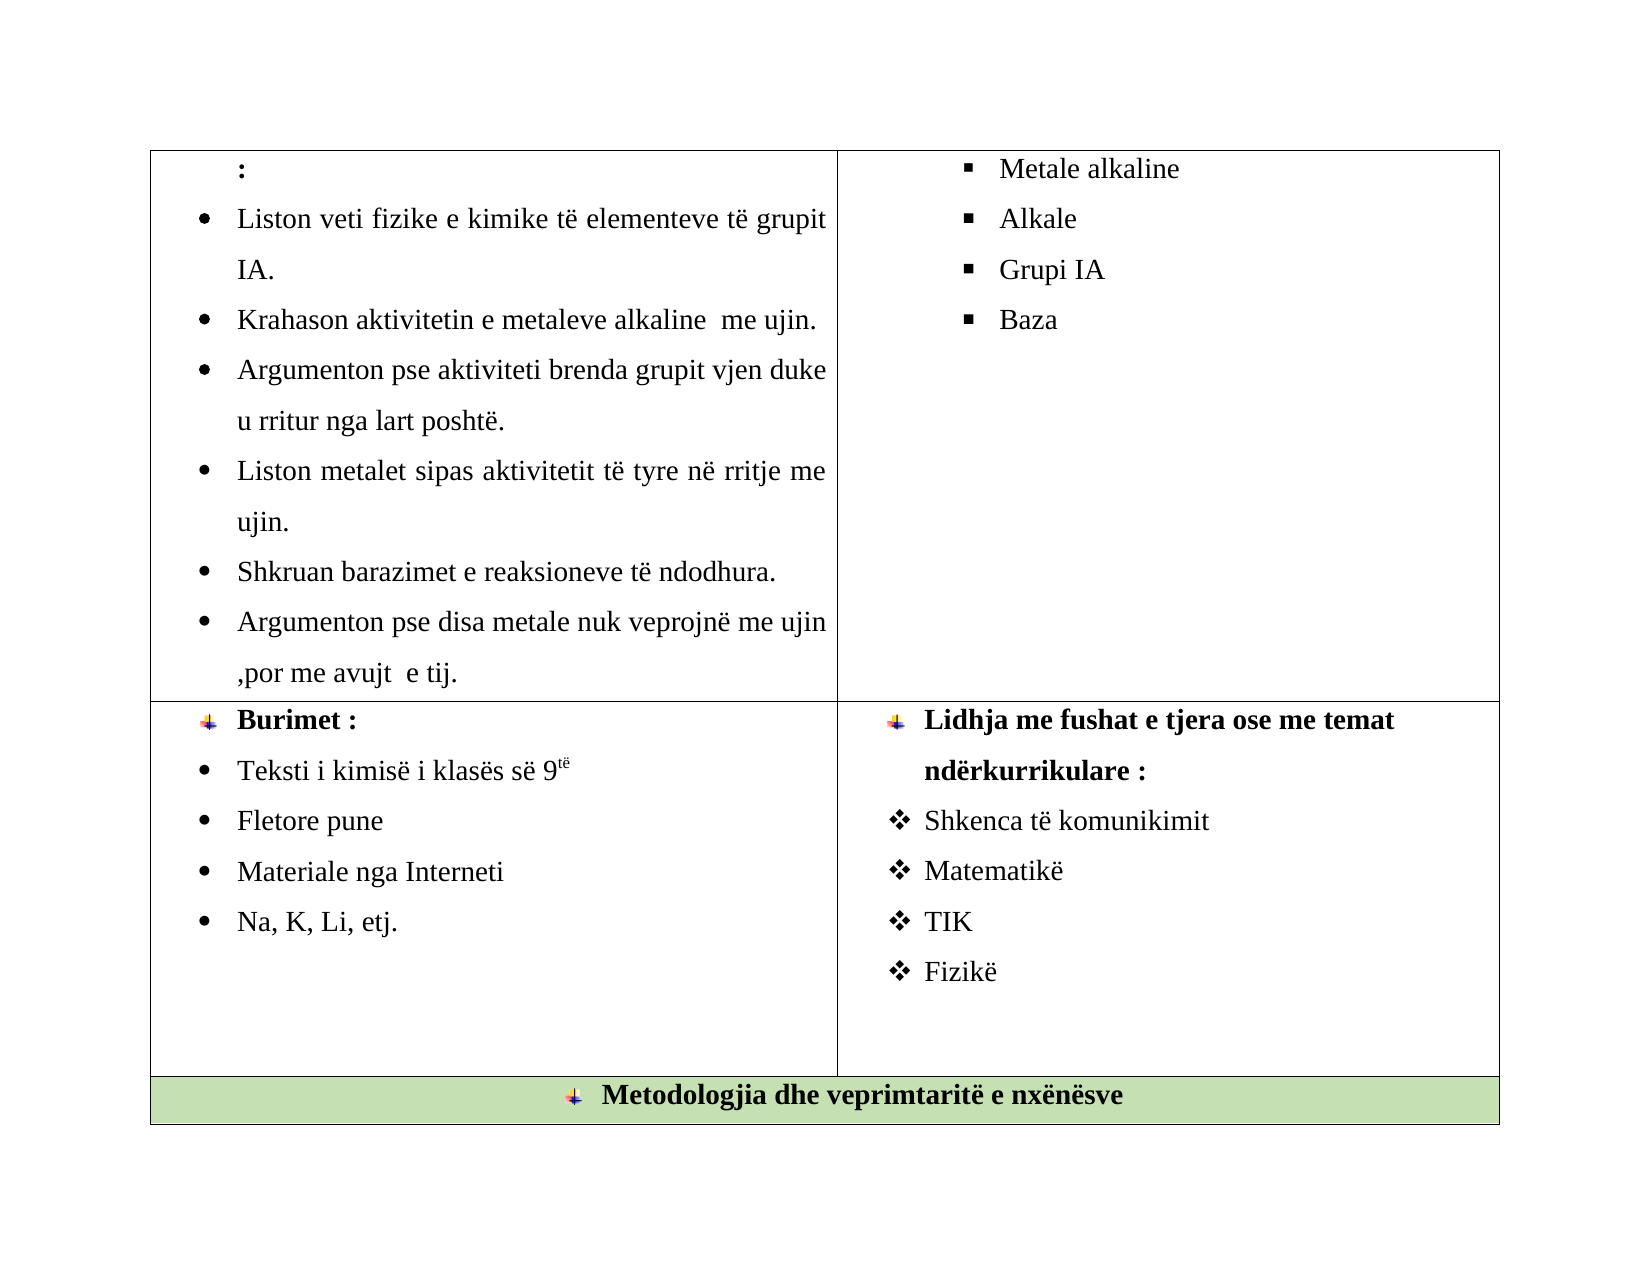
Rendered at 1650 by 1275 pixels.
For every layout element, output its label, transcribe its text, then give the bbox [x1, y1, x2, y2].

table_cell Lidhja me fushat e tjera ose me temat ndërkurrikulare : Shkenca të komunikimit Matematikë TIK Fizikë [838, 702, 1499, 1076]
picture [887, 713, 905, 730]
picture [565, 1087, 582, 1105]
table_cell Metodologjia dhe veprimtaritë e nxënësve [151, 1077, 1499, 1123]
picture [200, 713, 217, 730]
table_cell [151, 151, 837, 701]
table_cell Burimet : Teksti i kimisë i klasës së 9të Fletore pune Materiale nga Interneti Na, K, Li, etj. [151, 702, 837, 1076]
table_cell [838, 151, 1499, 701]
